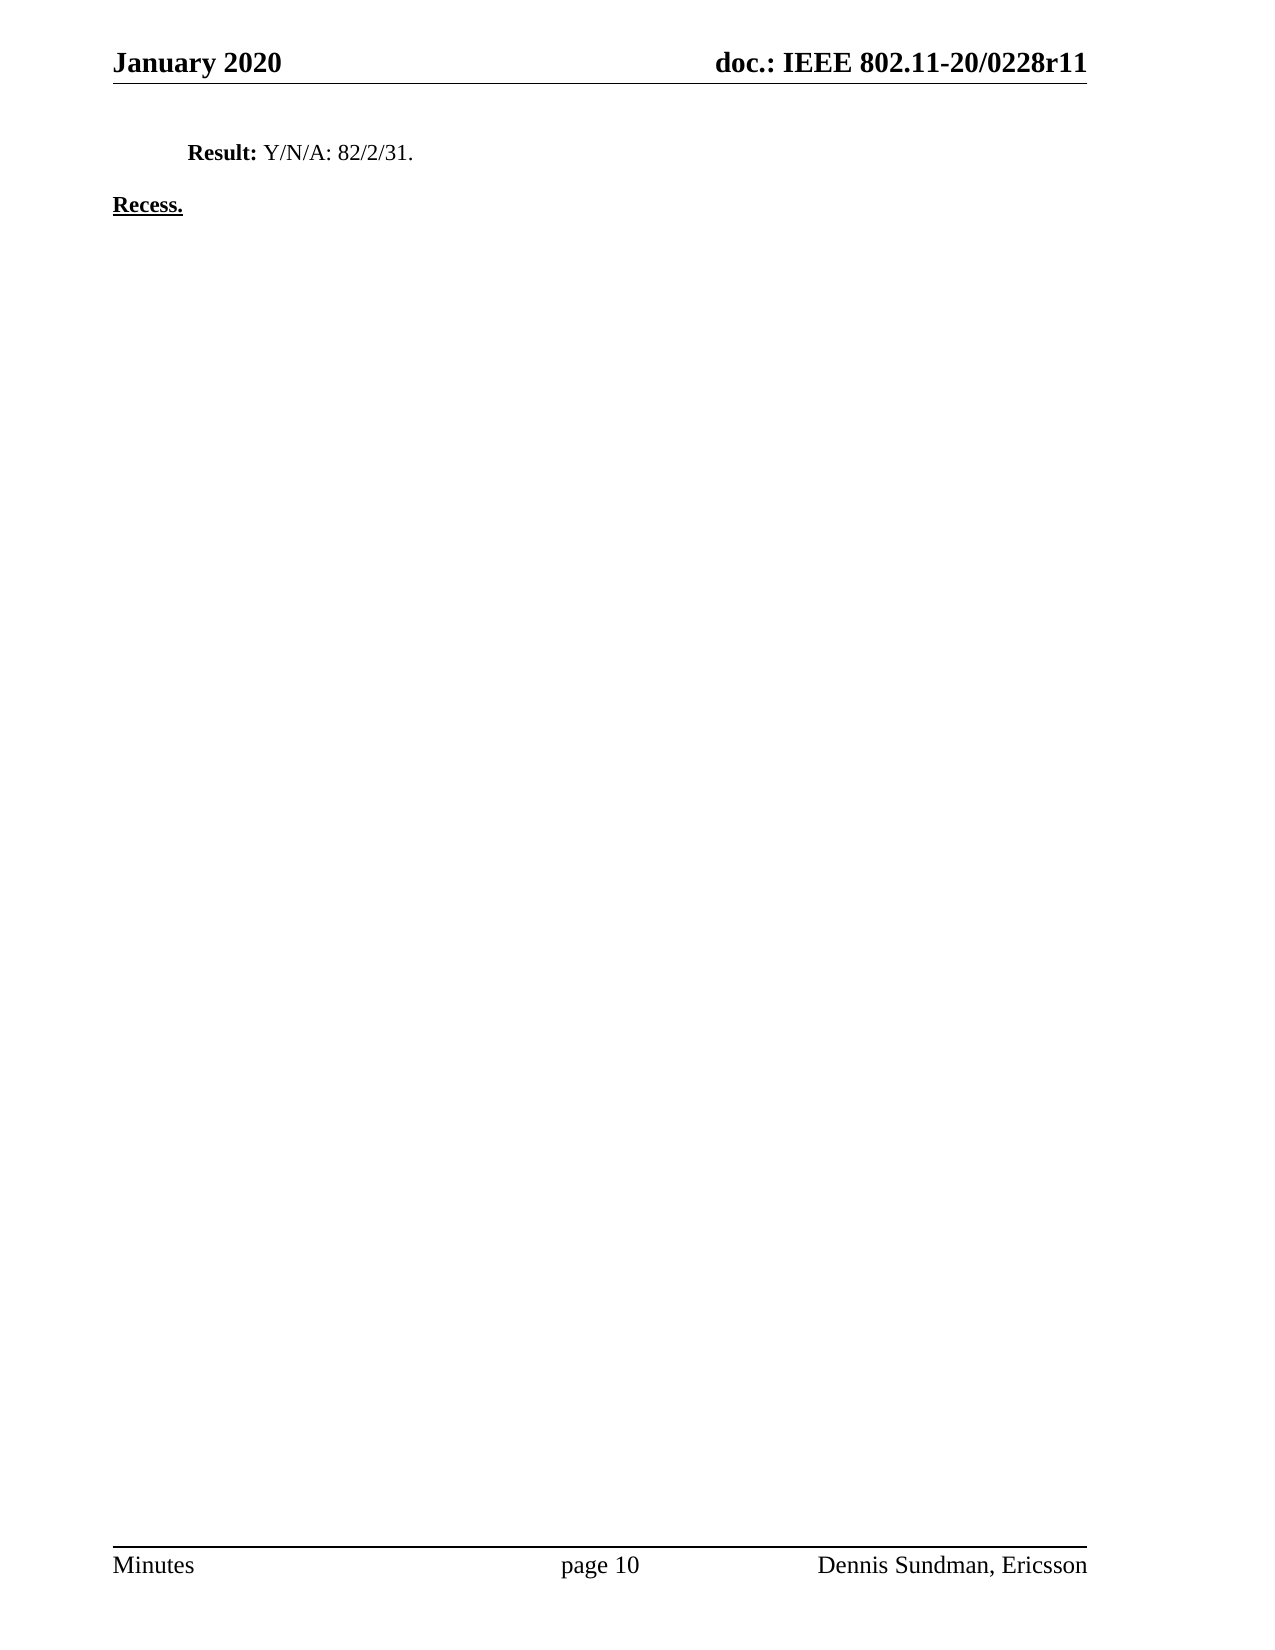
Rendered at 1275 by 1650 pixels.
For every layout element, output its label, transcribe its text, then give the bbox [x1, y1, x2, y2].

text Recess. [112, 192, 1087, 218]
